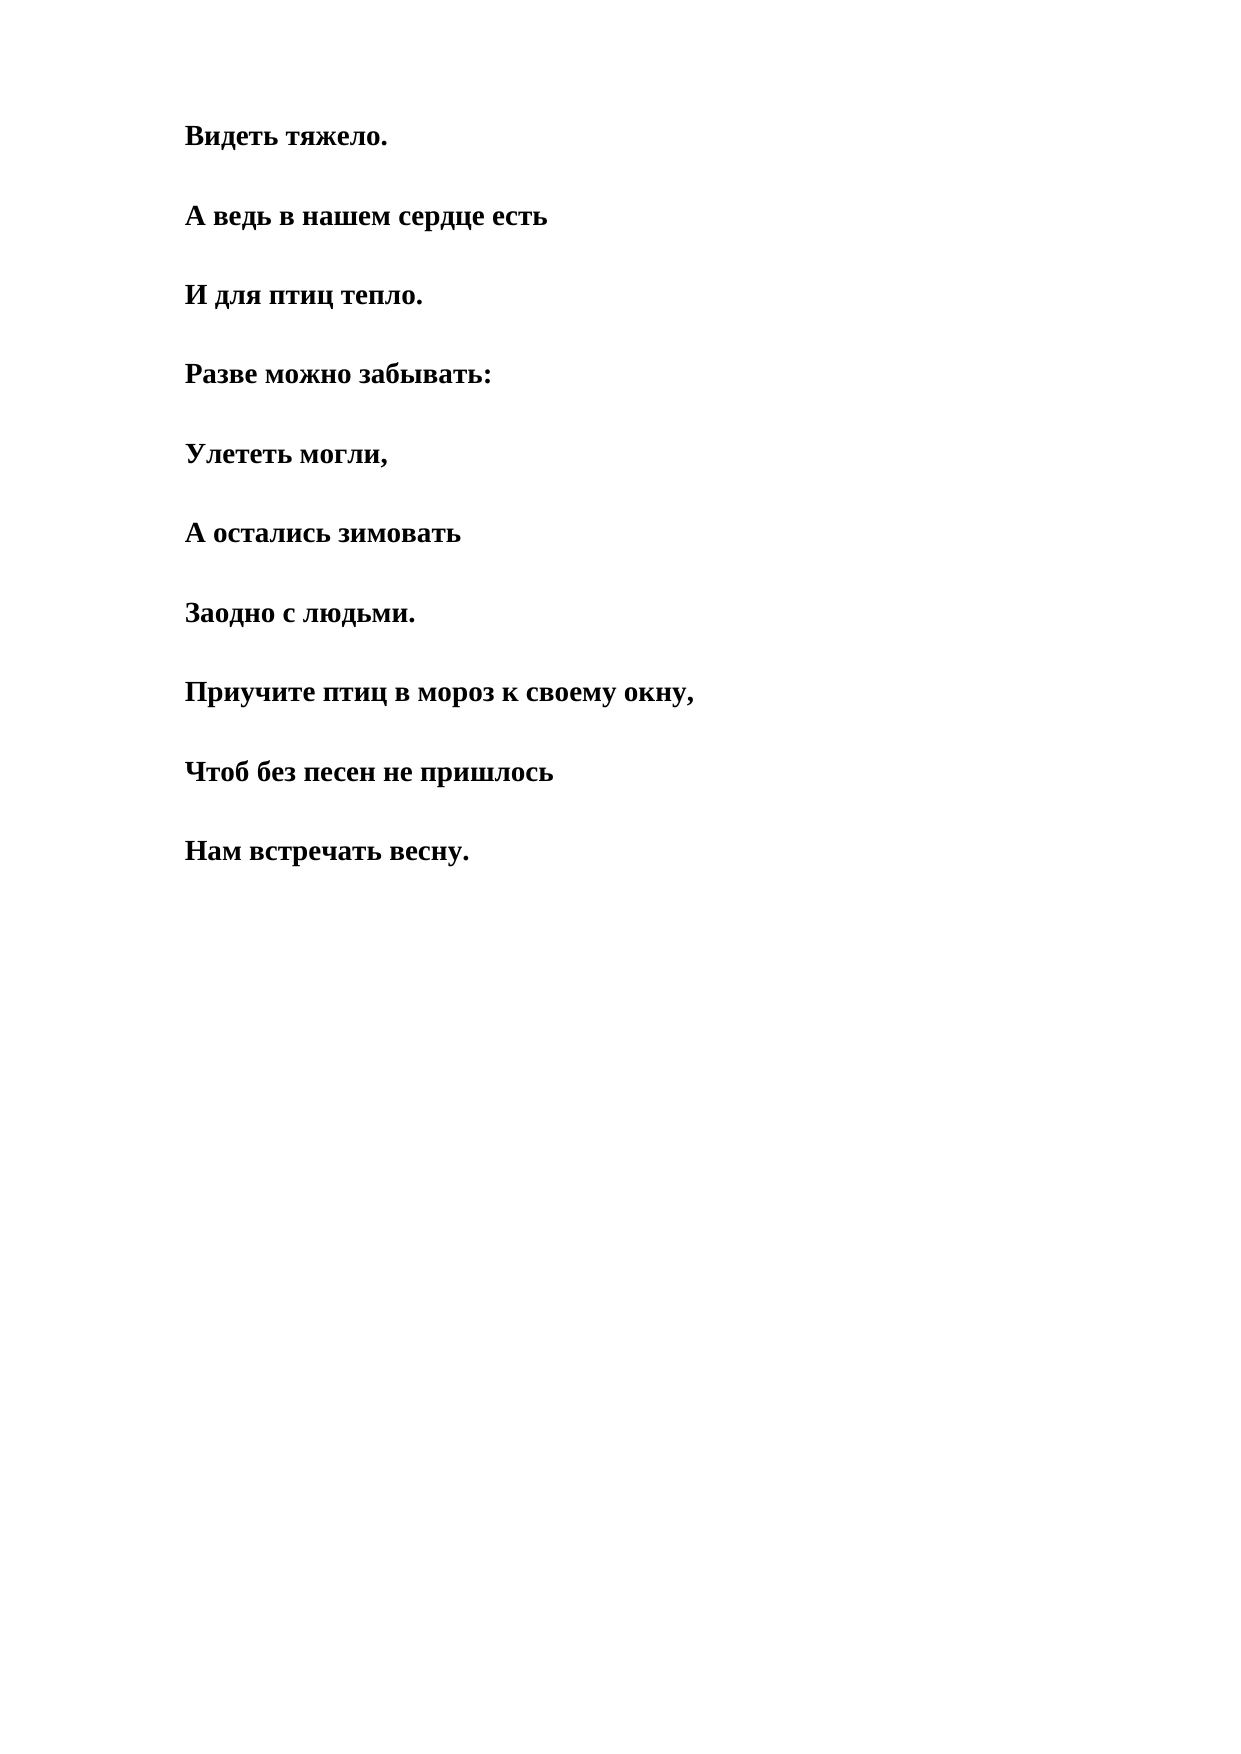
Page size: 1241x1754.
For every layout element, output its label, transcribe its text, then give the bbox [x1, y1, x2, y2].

text Нам встречать весну. [177, 833, 1152, 867]
text Видеть тяжело. [177, 118, 1152, 152]
text Заодно с людьми. [177, 595, 1152, 628]
text А остались зимовать [177, 516, 1152, 549]
text Чтоб без песен не пришлось [177, 754, 1152, 787]
text А ведь в нашем сердце есть [177, 198, 1152, 231]
text Улететь могли, [177, 436, 1152, 469]
text Разве можно забывать: [177, 357, 1152, 390]
text И для птиц тепло. [177, 277, 1152, 311]
text Приучите птиц в мороз к своему окну, [177, 674, 1152, 708]
